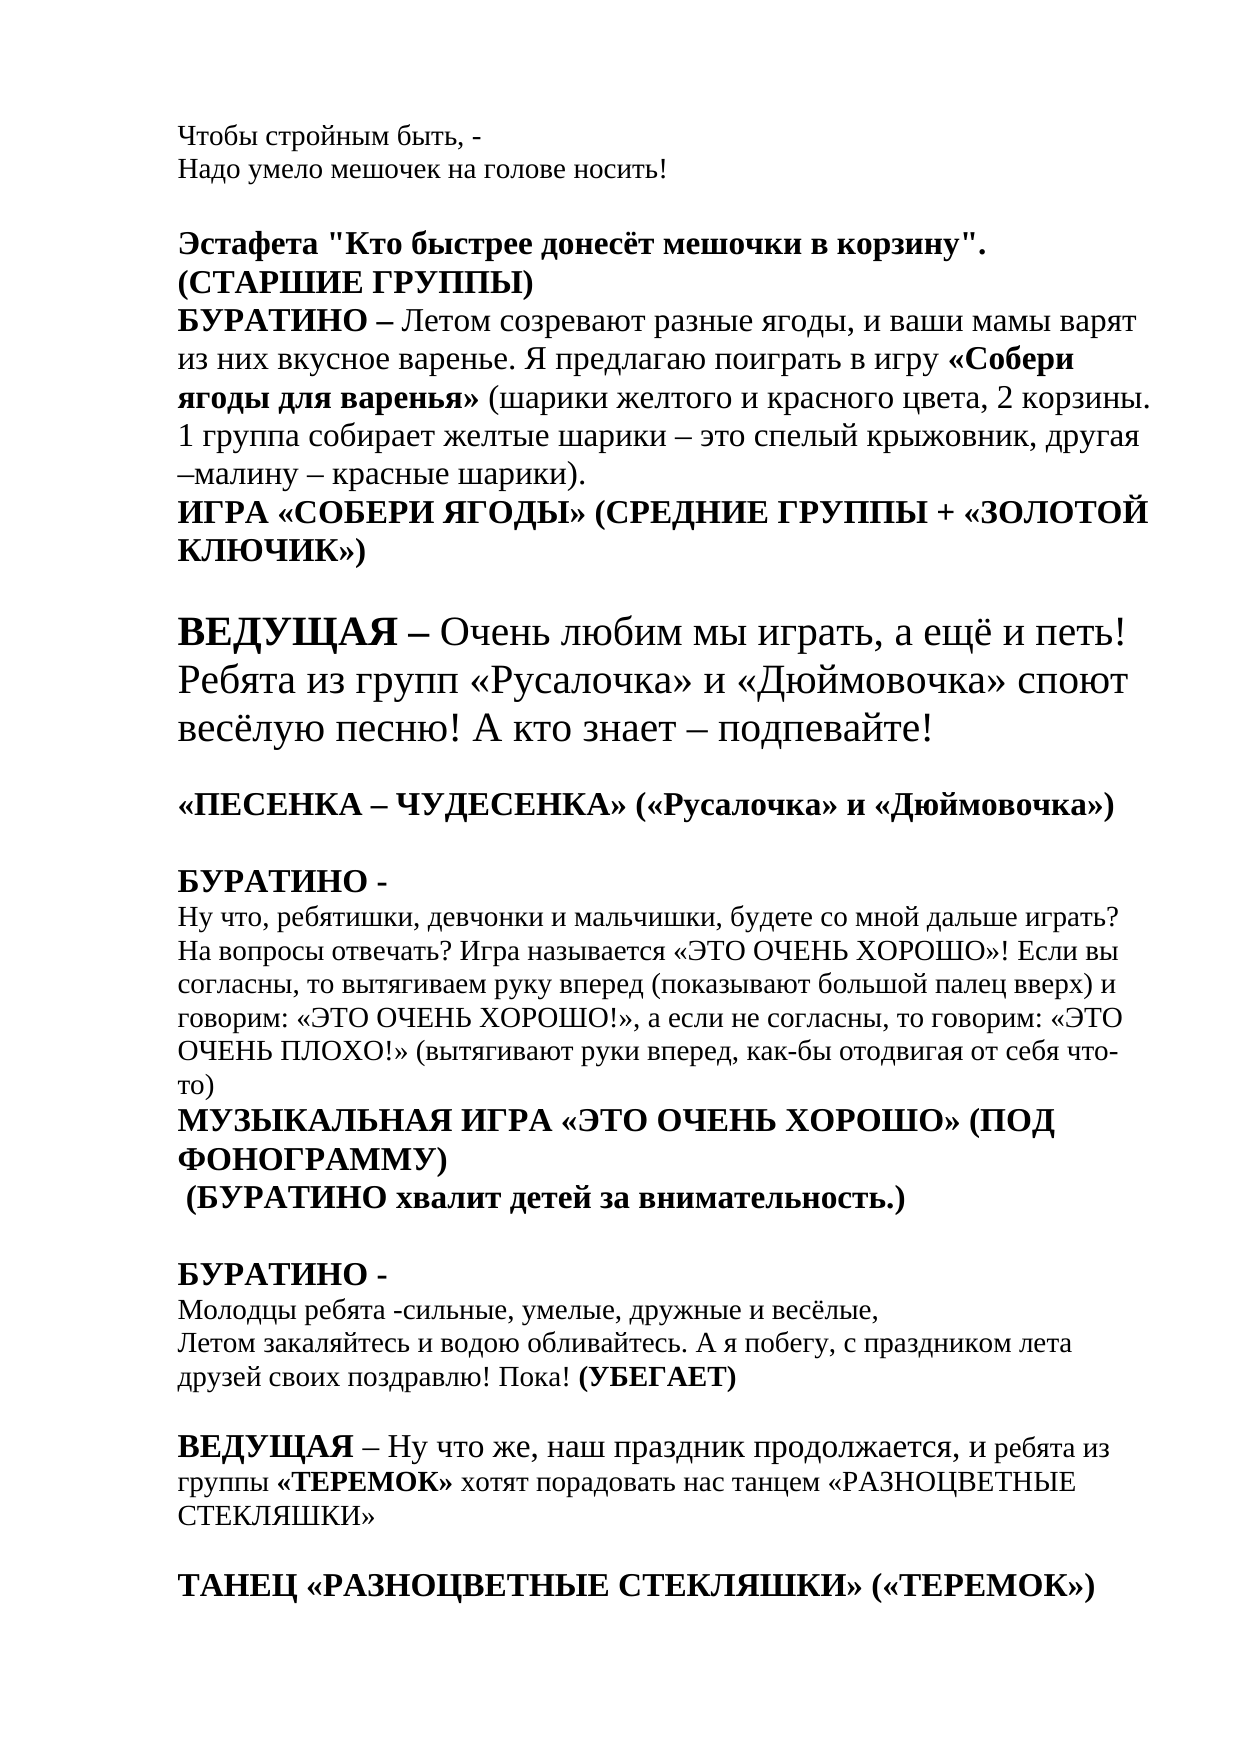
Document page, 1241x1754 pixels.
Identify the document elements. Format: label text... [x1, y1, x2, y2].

text ТАНЕЦ «РАЗНОЦВЕТНЫЕ СТЕКЛЯШКИ» («ТЕРЕМОК») [177, 1565, 1152, 1603]
text (БУРАТИНО хвалит детей за внимательность.) [177, 1177, 1152, 1215]
text Ну что, ребятишки, девчонки и мальчишки, будете со мной дальше играть? [177, 899, 1152, 933]
text БУРАТИНО – Летом созревают разные ягоды, и ваши мамы варят из них вкусное варенье. Я предлагаю поиграть в игру «Собери ягоды для варенья» (шарики желтого и красного цвета, 2 корзины. 1 группа собирает желтые шарики – это спелый крыжовник, другая –малину – красные шарики). [177, 300, 1152, 492]
text БУРАТИНО - [177, 861, 1152, 899]
text Эстафета "Кто быстрее донесёт мешочки в корзину". (СТАРШИЕ ГРУППЫ) [177, 185, 1152, 300]
text БУРАТИНО - Молодцы ребята -сильные, умелые, дружные и весёлые, Летом закаляйтесь и водою обливайтесь. А я побегу, с праздником лета друзей своих поздравлю! Пока! (УБЕГАЕТ) [177, 1215, 1152, 1393]
text На вопросы отвечать? Игра называется «ЭТО ОЧЕНЬ ХОРОШО»! Если вы согласны, то вытягиваем руку вперед (показывают большой палец вверх) и говорим: «ЭТО ОЧЕНЬ ХОРОШО!», а если не согласны, то говорим: «ЭТО ОЧЕНЬ ПЛОХО!» (вытягивают руки вперед, как-бы отодвигая от себя что-то) МУЗЫКАЛЬНАЯ ИГРА «ЭТО ОЧЕНЬ ХОРОШО» (ПОД ФОНОГРАММУ) [177, 933, 1152, 1177]
text ВЕДУЩАЯ – Очень любим мы играть, а ещё и петь! Ребята из групп «Русалочка» и «Дюймовочка» споют весёлую песню! А кто знает – подпевайте! [177, 607, 1152, 751]
text Чтобы стройным быть, - Надо умело мешочек на голове носить! [177, 118, 1152, 185]
text «ПЕСЕНКА – ЧУДЕСЕНКА» («Русалочка» и «Дюймовочка») [177, 784, 1152, 822]
text ВЕДУЩАЯ – Ну что же, наш праздник продолжается, и ребята из группы «ТЕРЕМОК» хотят порадовать нас танцем «РАЗНОЦВЕТНЫЕ СТЕКЛЯШКИ» [177, 1426, 1152, 1532]
text ИГРА «СОБЕРИ ЯГОДЫ» (СРЕДНИЕ ГРУППЫ + «ЗОЛОТОЙ КЛЮЧИК») [177, 492, 1152, 568]
